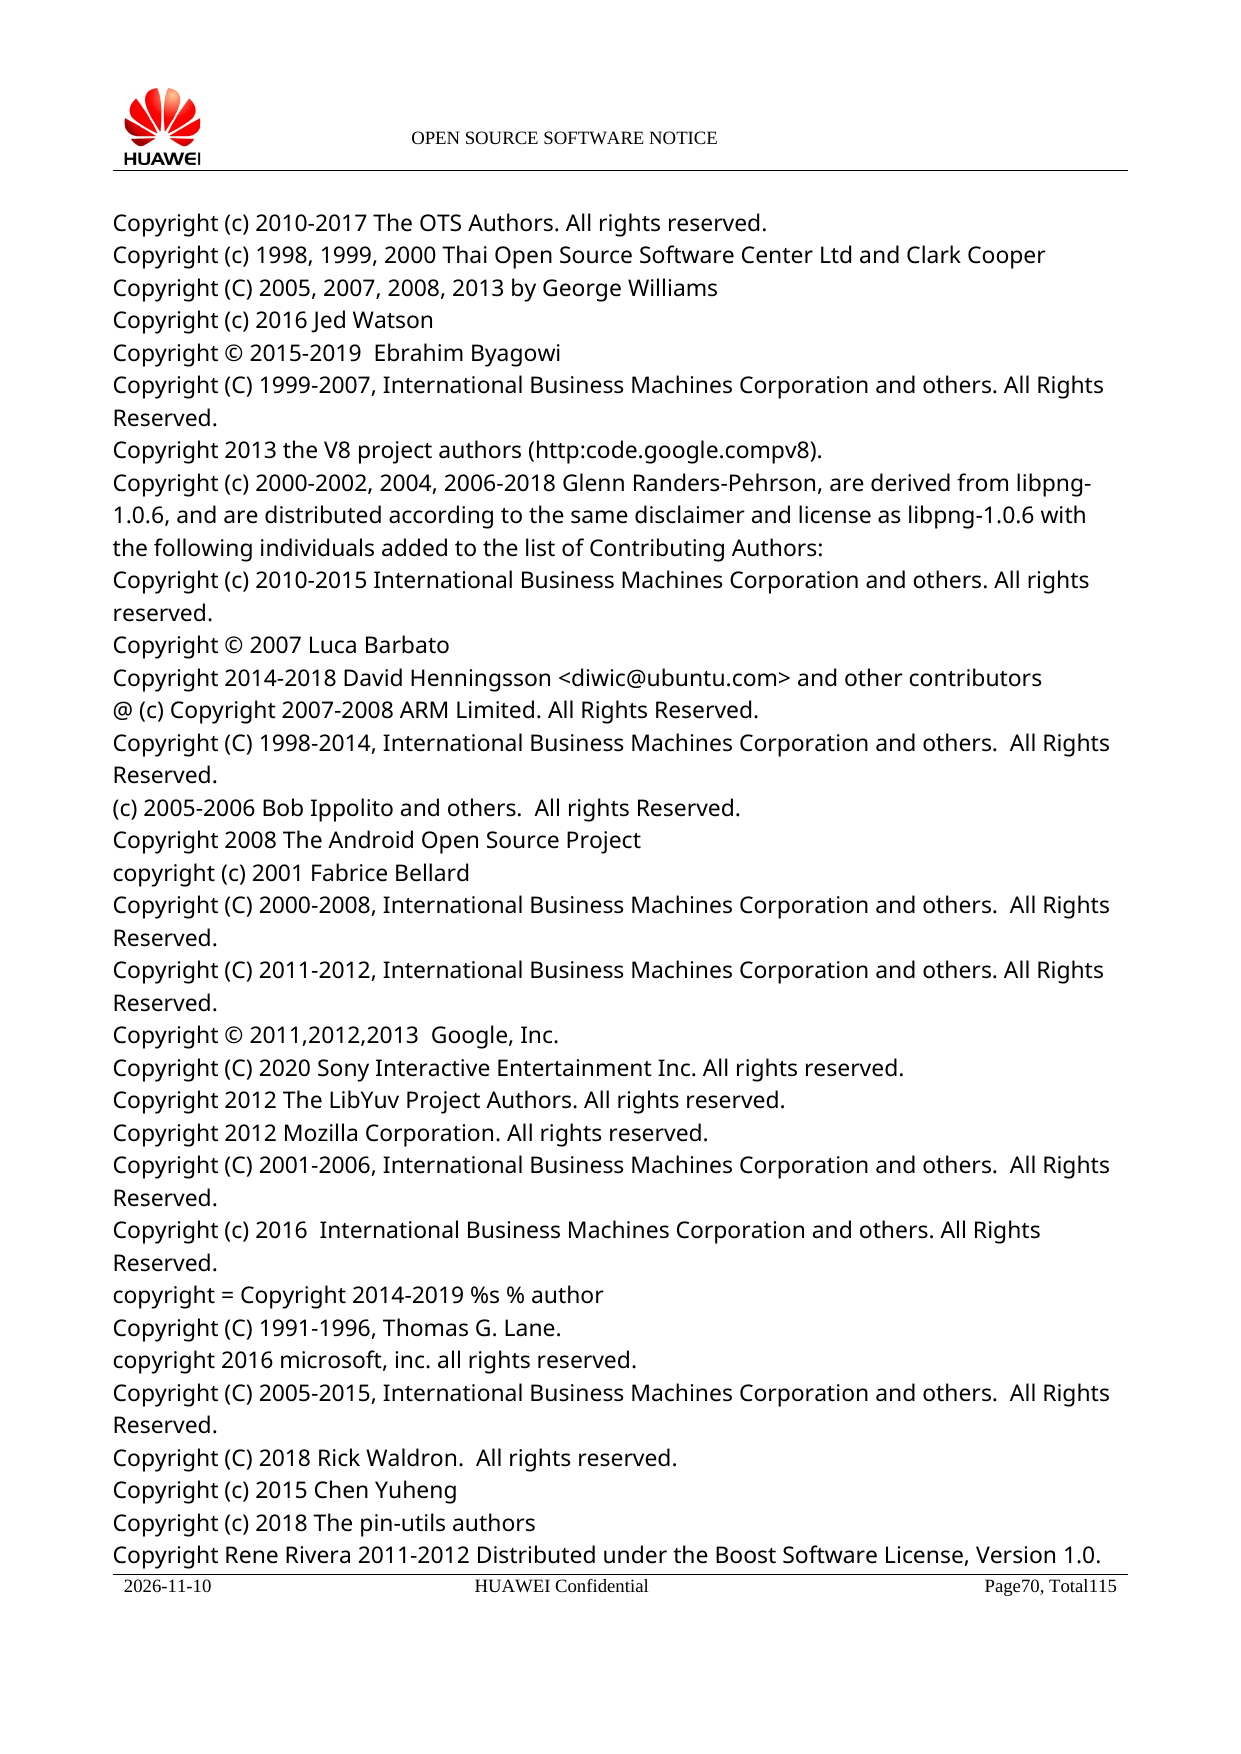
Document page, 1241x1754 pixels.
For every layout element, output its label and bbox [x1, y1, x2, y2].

picture [124, 88, 201, 165]
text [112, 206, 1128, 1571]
